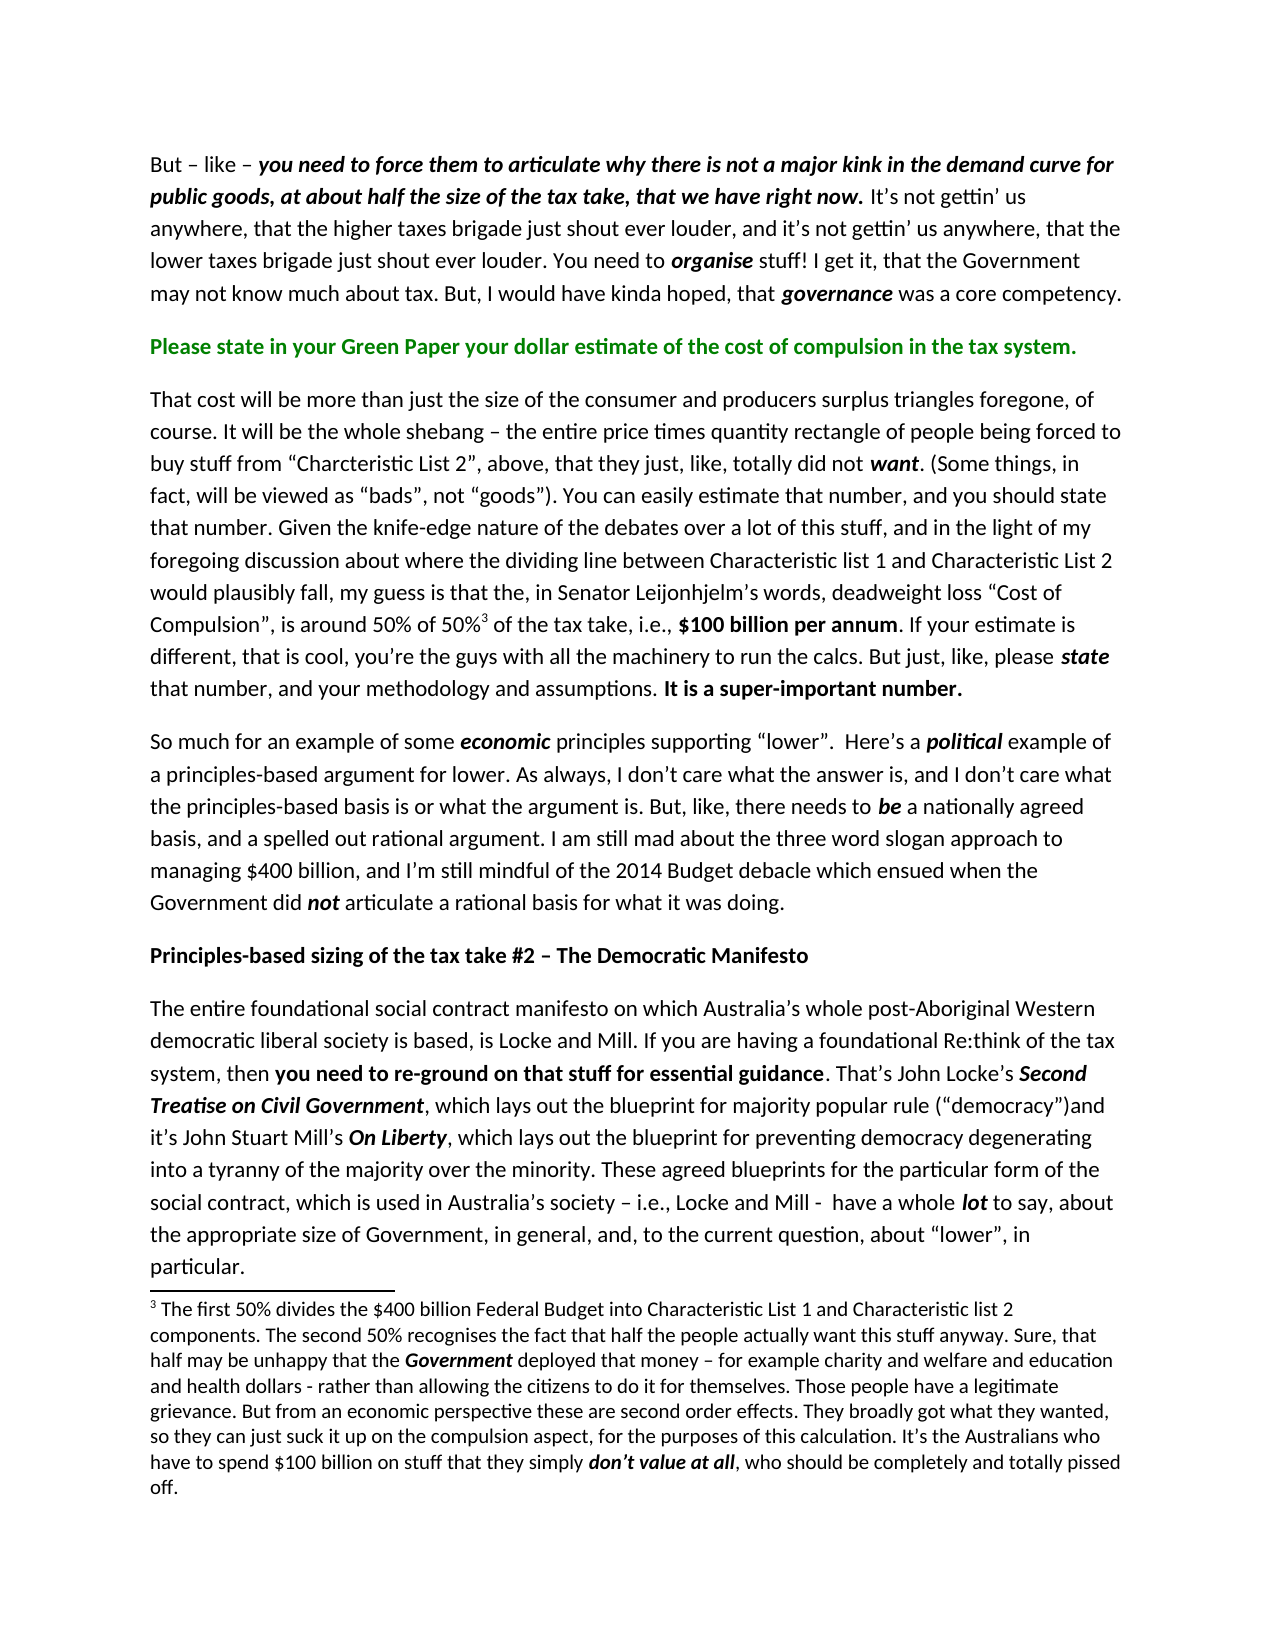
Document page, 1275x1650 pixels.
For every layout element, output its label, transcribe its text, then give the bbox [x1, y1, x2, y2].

text So much for an example of some economic principles supporting “lower”. Here’s a political example of a principles-based argument for lower. As always, I don’t care what the answer is, and I don’t care what the principles-based basis is or what the argument is. But, like, there needs to be a nationally agreed basis, and a spelled out rational argument. I am still mad about the three word slogan approach to managing $400 billion, and I’m still mindful of the 2014 Budget debacle which ensued when the Government did not articulate a rational basis for what it was doing. [150, 727, 1125, 916]
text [150, 150, 1125, 307]
text That cost will be more than just the size of the consumer and producers surplus triangles foregone, of course. It will be the whole shebang – the entire price times quantity rectangle of people being forced to buy stuff from “Charcteristic List 2”, above, that they just, like, totally did not want. (Some things, in fact, will be viewed as “bads”, not “goods”). You can easily estimate that number, and you should state that number. Given the knife-edge nature of the debates over a lot of this stuff, and in the light of my foregoing discussion about where the dividing line between Characteristic list 1 and Characteristic List 2 would plausibly fall, my guess is that the, in Senator Leijonhjelm’s words, deadweight loss “Cost of Compulsion”, is around 50% of 50% of the tax take, i.e., $100 billion per annum. If your estimate is different, that is cool, you’re the guys with all the machinery to run the calcs. But just, like, please state that number, and your methodology and assumptions. It is a super-important number. [150, 385, 1125, 702]
text Principles-based sizing of the tax take #2 – The Democratic Manifesto [150, 941, 1125, 969]
text Please state in your Green Paper your dollar estimate of the cost of compulsion in the tax system. [150, 332, 1125, 360]
text The entire foundational social contract manifesto on which Australia’s whole post-Aboriginal Western democratic liberal society is based, is Locke and Mill. If you are having a foundational Re:think of the tax system, then you need to re-ground on that stuff for essential guidance. That’s John Locke’s Second Treatise on Civil Government, which lays out the blueprint for majority popular rule (“democracy”)and it’s John Stuart Mill’s On Liberty, which lays out the blueprint for preventing democracy degenerating into a tyranny of the majority over the minority. These agreed blueprints for the particular form of the social contract, which is used in Australia’s society – i.e., Locke and Mill - have a whole lot to say, about the appropriate size of Government, in general, and, to the current question, about “lower”, in particular. [150, 994, 1125, 1280]
